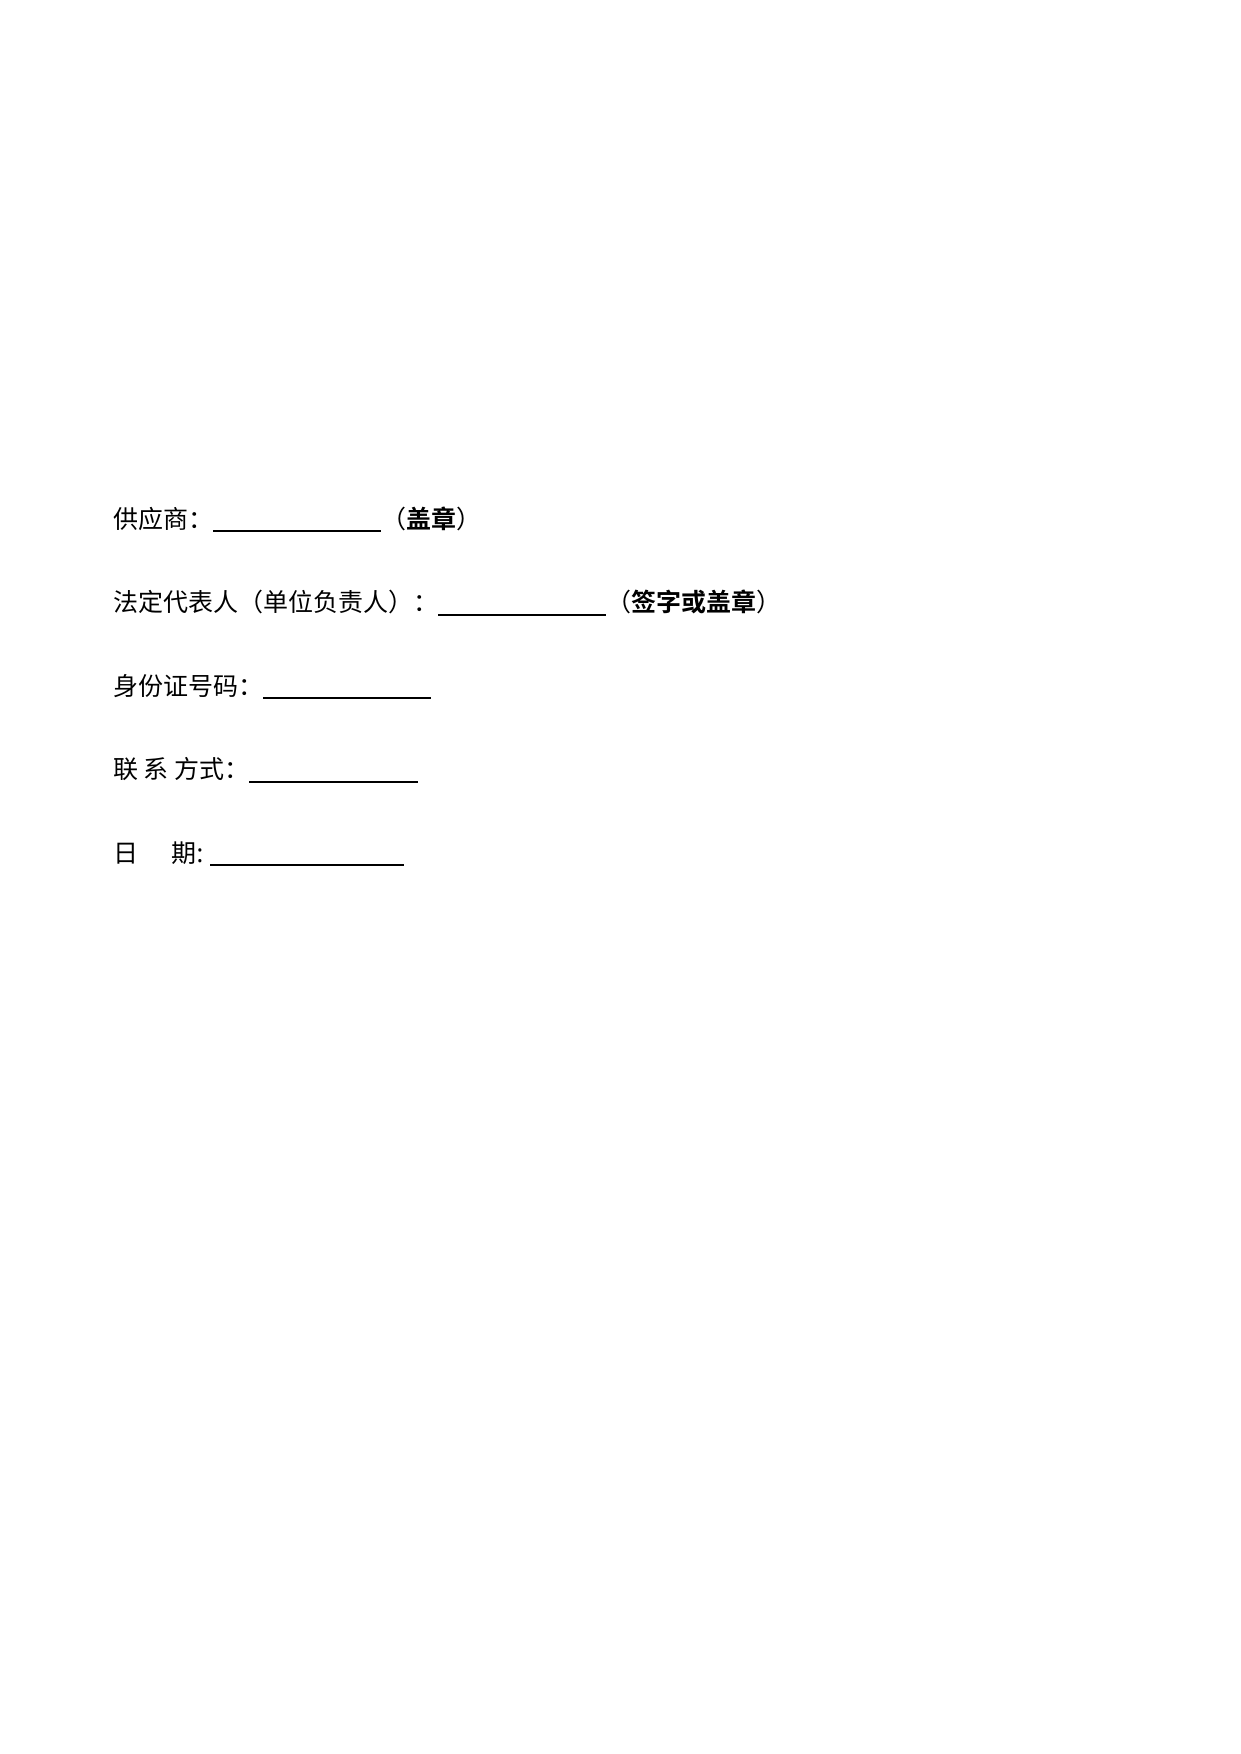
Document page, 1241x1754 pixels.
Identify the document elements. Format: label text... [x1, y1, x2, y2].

text 日 期: [113, 819, 1127, 884]
text 供应商： （盖章） [113, 484, 1127, 550]
text 法定代表人（单位负责人）： （签字或盖章） [113, 568, 1127, 633]
text 身份证号码： [113, 652, 1127, 717]
text 联 系 方式： [113, 735, 1127, 801]
